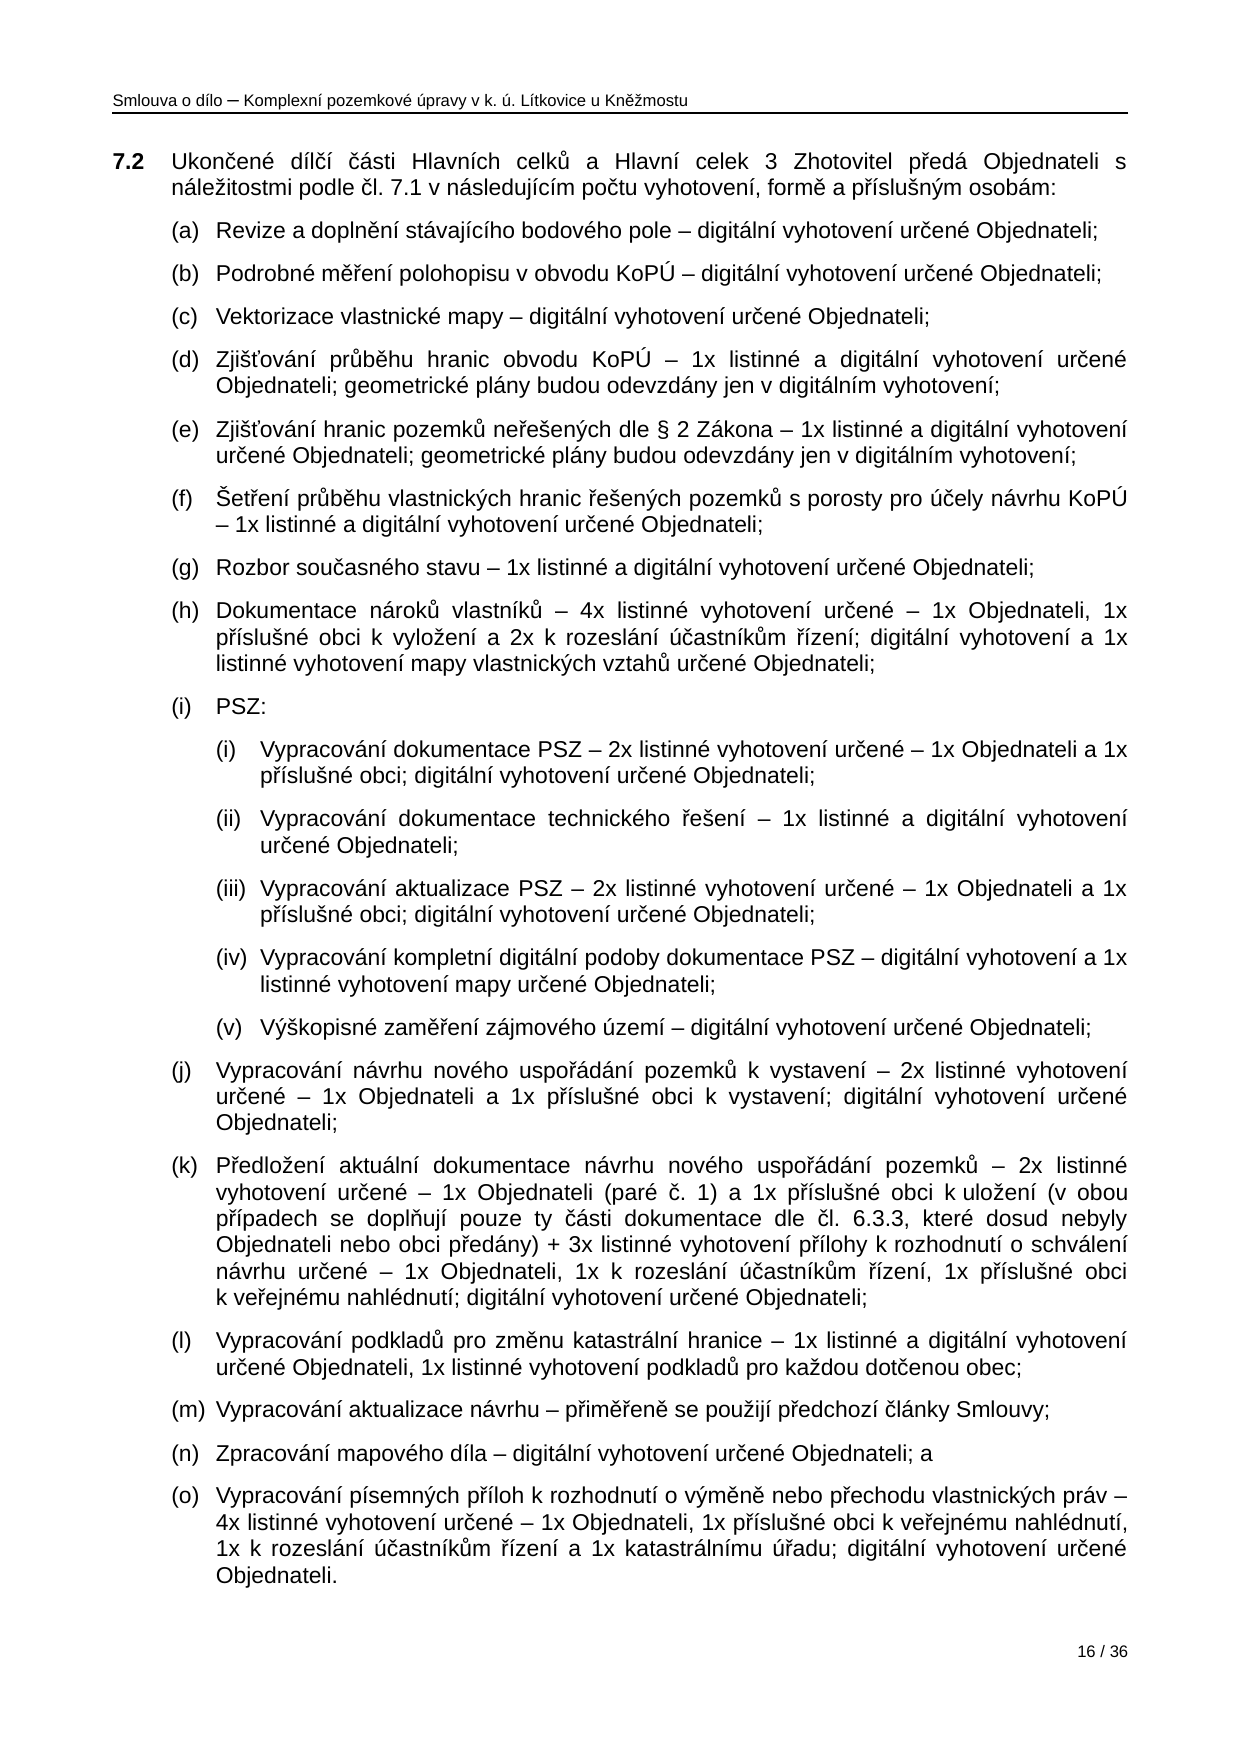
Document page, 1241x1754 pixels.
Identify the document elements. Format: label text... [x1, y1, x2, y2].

list Vypracování návrhu nového uspořádání pozemků k vystavení – 2x listinné vyhotovení určené – 1x Objednateli a 1x příslušné obci k vystavení; digitální vyhotovení určené Objednateli; [171, 1057, 1128, 1136]
list Vypracování dokumentace technického řešení – 1x listinné a digitální vyhotovení určené Objednateli; [216, 805, 1128, 858]
text Ukončené dílčí části Hlavních celků a Hlavní celek 3 Zhotovitel předá Objednateli s náležitostmi podle čl. 7.1 v následujícím počtu vyhotovení, formě a příslušným osobám: [112, 148, 1128, 200]
list Vypracování dokumentace PSZ – 2x listinné vyhotovení určené – 1x Objednateli a 1x příslušné obci; digitální vyhotovení určené Objednateli; [216, 736, 1128, 789]
list Revize a doplnění stávajícího bodového pole – digitální vyhotovení určené Objednateli; [171, 217, 1128, 243]
list Dokumentace nároků vlastníků – 4x listinné vyhotovení určené – 1x Objednateli, 1x příslušné obci k vyložení a 2x k rozeslání účastníkům řízení; digitální vyhotovení a 1x listinné vyhotovení mapy vlastnických vztahů určené Objednateli; [171, 597, 1128, 676]
list Zpracování mapového díla – digitální vyhotovení určené Objednateli; a [171, 1439, 1128, 1466]
list Vypracování kompletní digitální podoby dokumentace PSZ – digitální vyhotovení a 1x listinné vyhotovení mapy určené Objednateli; [216, 944, 1128, 997]
list Zjišťování hranic pozemků neřešených dle § 2 Zákona – 1x listinné a digitální vyhotovení určené Objednateli; geometrické plány budou odevzdány jen v digitálním vyhotovení; [171, 416, 1128, 468]
list Šetření průběhu vlastnických hranic řešených pozemků s porosty pro účely návrhu KoPÚ – 1x listinné a digitální vyhotovení určené Objednateli; [171, 485, 1128, 538]
list Výškopisné zaměření zájmového území – digitální vyhotovení určené Objednateli; [216, 1013, 1128, 1040]
list Rozbor současného stavu – 1x listinné a digitální vyhotovení určené Objednateli; [171, 554, 1128, 581]
list Vypracování písemných příloh k rozhodnutí o výměně nebo přechodu vlastnických práv – 4x listinné vyhotovení určené – 1x Objednateli, 1x příslušné obci k veřejnému nahlédnutí, 1x k rozeslání účastníkům řízení a 1x katastrálnímu úřadu; digitální vyhotovení určené Objednateli. [171, 1482, 1128, 1588]
list PSZ: [171, 693, 1128, 719]
list Vektorizace vlastnické mapy – digitální vyhotovení určené Objednateli; [171, 303, 1128, 329]
list Vypracování podkladů pro změnu katastrální hranice – 1x listinné a digitální vyhotovení určené Objednateli, 1x listinné vyhotovení podkladů pro každou dotčenou obec; [171, 1327, 1128, 1380]
list Vypracování aktualizace návrhu – přiměřeně se použijí předchozí články Smlouvy; [171, 1396, 1128, 1423]
list Zjišťování průběhu hranic obvodu KoPÚ – 1x listinné a digitální vyhotovení určené Objednateli; geometrické plány budou odevzdány jen v digitálním vyhotovení; [171, 346, 1128, 399]
list Vypracování aktualizace PSZ – 2x listinné vyhotovení určené – 1x Objednateli a 1x příslušné obci; digitální vyhotovení určené Objednateli; [216, 875, 1128, 927]
list Předložení aktuální dokumentace návrhu nového uspořádání pozemků – 2x listinné vyhotovení určené – 1x Objednateli (paré č. 1) a 1x příslušné obci k uložení (v obou případech se doplňují pouze ty části dokumentace dle čl. 6.3.3, které dosud nebyly Objednateli nebo obci předány) + 3x listinné vyhotovení přílohy k rozhodnutí o schválení návrhu určené – 1x Objednateli, 1x k rozeslání účastníkům řízení, 1x příslušné obci k veřejnému nahlédnutí; digitální vyhotovení určené Objednateli; [171, 1152, 1128, 1310]
list Podrobné měření polohopisu v obvodu KoPÚ – digitální vyhotovení určené Objednateli; [171, 260, 1128, 286]
